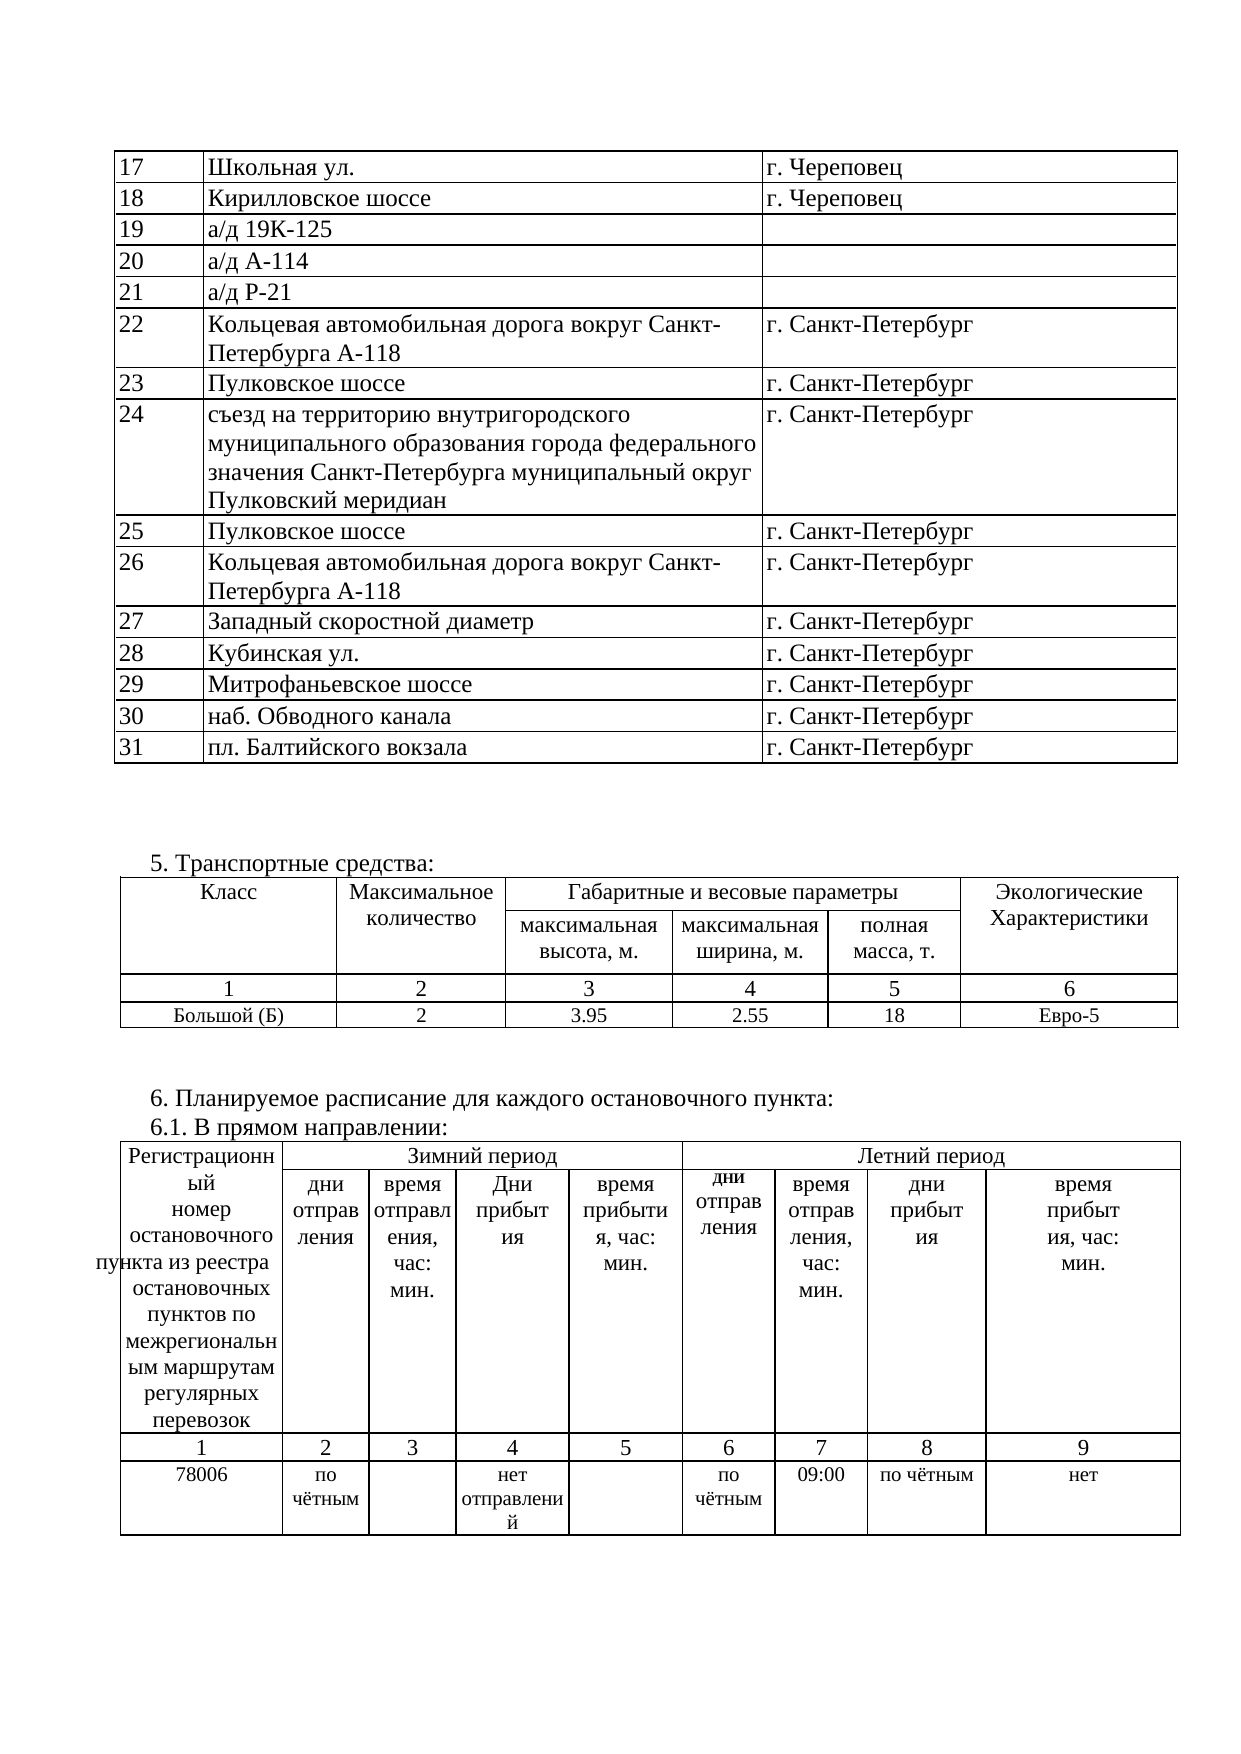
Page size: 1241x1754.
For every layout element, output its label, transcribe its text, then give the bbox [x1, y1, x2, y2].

table_cell 2.55 [673, 1003, 827, 1027]
table_cell Евро-5 [961, 1003, 1177, 1027]
table_cell 29 [115, 669, 203, 699]
table_cell [370, 1462, 455, 1534]
table_cell г. Санкт-Петербург [763, 605, 1177, 636]
table_cell 4 [673, 975, 827, 1001]
table_cell г. Санкт-Петербург [763, 636, 1177, 668]
table_header Летний период [683, 1142, 1180, 1169]
table_cell 27 [115, 606, 203, 636]
table_cell дни прибыт ия [868, 1170, 985, 1432]
table_cell 31 [115, 732, 203, 762]
table_cell [570, 1462, 682, 1534]
table_cell Пулковское шоссе [204, 368, 762, 398]
table_cell максимальная высота, м. [506, 911, 672, 973]
table_cell 18 [115, 183, 203, 213]
table_cell Дни прибыт ия [457, 1170, 568, 1432]
table_cell 9 [987, 1434, 1180, 1460]
table_cell 23 [115, 368, 203, 398]
table_cell 17 [115, 152, 203, 181]
table_cell дни отправ ления [283, 1170, 368, 1432]
table_cell по чётным [283, 1462, 368, 1534]
table_cell 30 [115, 700, 203, 731]
table_cell 2 [283, 1434, 368, 1460]
table_cell г. Санкт-Петербург [763, 366, 1177, 398]
table_cell г. Санкт-Петербург [763, 546, 1177, 605]
table_cell Школьная ул. [204, 152, 762, 181]
table_cell г. Санкт-Петербург [763, 398, 1177, 514]
table_cell 21 [115, 277, 203, 307]
table_header Экологические Характеристики [961, 878, 1177, 973]
table_cell 2 [337, 1003, 505, 1027]
table_cell 18 [829, 1003, 960, 1027]
table_cell г. Санкт-Петербург [763, 307, 1177, 366]
table_cell 5 [829, 975, 960, 1001]
table_cell г. Санкт-Петербург [763, 668, 1177, 699]
table_cell 8 [868, 1434, 985, 1460]
table_cell время прибыт ия, час: мин. [987, 1170, 1180, 1432]
table_cell 78006 [121, 1462, 282, 1534]
table_cell Кольцевая автомобильная дорога вокруг Санкт-Петербурга А-118 [204, 309, 762, 366]
table_cell 3.95 [506, 1003, 672, 1027]
table_header Габаритные и весовые параметры [506, 878, 960, 910]
table_cell 24 [115, 399, 203, 514]
table_cell г. Череповец [763, 152, 1177, 181]
text 6. Планируемое расписание для каждого остановочного пункта: [150, 1083, 1090, 1112]
table_cell 4 [457, 1434, 568, 1460]
table_cell [763, 276, 1177, 307]
table_header Класс [121, 878, 336, 973]
table_cell по чётным [868, 1462, 985, 1534]
table_cell 22 [115, 308, 203, 366]
table_cell 25 [115, 515, 203, 546]
table_header Зимний период [283, 1142, 682, 1169]
table_cell Кольцевая автомобильная дорога вокруг Санкт-Петербурга А-118 [204, 547, 762, 605]
table_cell время отправ ления, час: мин. [776, 1170, 867, 1432]
table_cell г. Санкт-Петербург [763, 699, 1177, 731]
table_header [121, 1142, 282, 1432]
table_cell Пулковское шоссе [204, 516, 762, 546]
table_cell г. Санкт-Петербург [763, 514, 1177, 546]
table_cell Большой (Б) [121, 1003, 336, 1027]
table_cell время отправл ения, час: мин. [370, 1170, 455, 1432]
table_cell Кирилловское шоссе [204, 183, 762, 213]
table_cell а/д 19К-125 [204, 215, 762, 244]
table_cell 2 [337, 975, 505, 1001]
table_cell 1 [121, 975, 336, 1001]
table_cell время прибыти я, час: мин. [570, 1170, 682, 1432]
table_header Максимальное количество [337, 878, 505, 973]
table_cell ДНИ отправ ления [683, 1170, 774, 1432]
table_cell а/д А-114 [204, 246, 762, 276]
table_cell 3 [506, 975, 672, 1001]
table_cell [763, 213, 1177, 244]
table_cell пл. Балтийского вокзала [204, 732, 762, 762]
table_cell 28 [115, 638, 203, 668]
table_cell Западный скоростной диаметр [204, 607, 762, 636]
table_cell максимальная ширина, м. [673, 911, 827, 973]
table_cell г. Санкт-Петербург [763, 731, 1177, 762]
table_cell 19 [115, 214, 203, 244]
table_cell полная масса, т. [829, 911, 960, 973]
table_cell 20 [115, 245, 203, 276]
table_cell съезд на территорию внутригородского муниципального образования города федерального значения Санкт-Петербурга муниципальный округ Пулковский меридиан [204, 400, 762, 514]
text 5. Транспортные средства: [150, 848, 1090, 876]
table_cell 26 [115, 547, 203, 605]
table_cell 09:00 [776, 1462, 867, 1534]
table_cell нет отправлений [457, 1462, 568, 1534]
table_cell г. Череповец [763, 181, 1177, 213]
table_cell 6 [961, 975, 1177, 1001]
table_cell 3 [370, 1434, 455, 1460]
table_cell а/д Р-21 [204, 277, 762, 307]
table_cell 6 [683, 1434, 774, 1460]
table_cell Кубинская ул. [204, 638, 762, 668]
table_cell наб. Обводного канала [204, 701, 762, 731]
table_cell нет [987, 1462, 1180, 1534]
table_cell по чётным [683, 1462, 774, 1534]
table_cell 7 [776, 1434, 867, 1460]
text 6.1. В прямом направлении: [150, 1112, 1090, 1141]
table_cell 5 [570, 1434, 682, 1460]
table_cell Митрофаньевское шоссе [204, 670, 762, 699]
table_cell [763, 244, 1177, 276]
table_cell 1 [121, 1434, 282, 1460]
